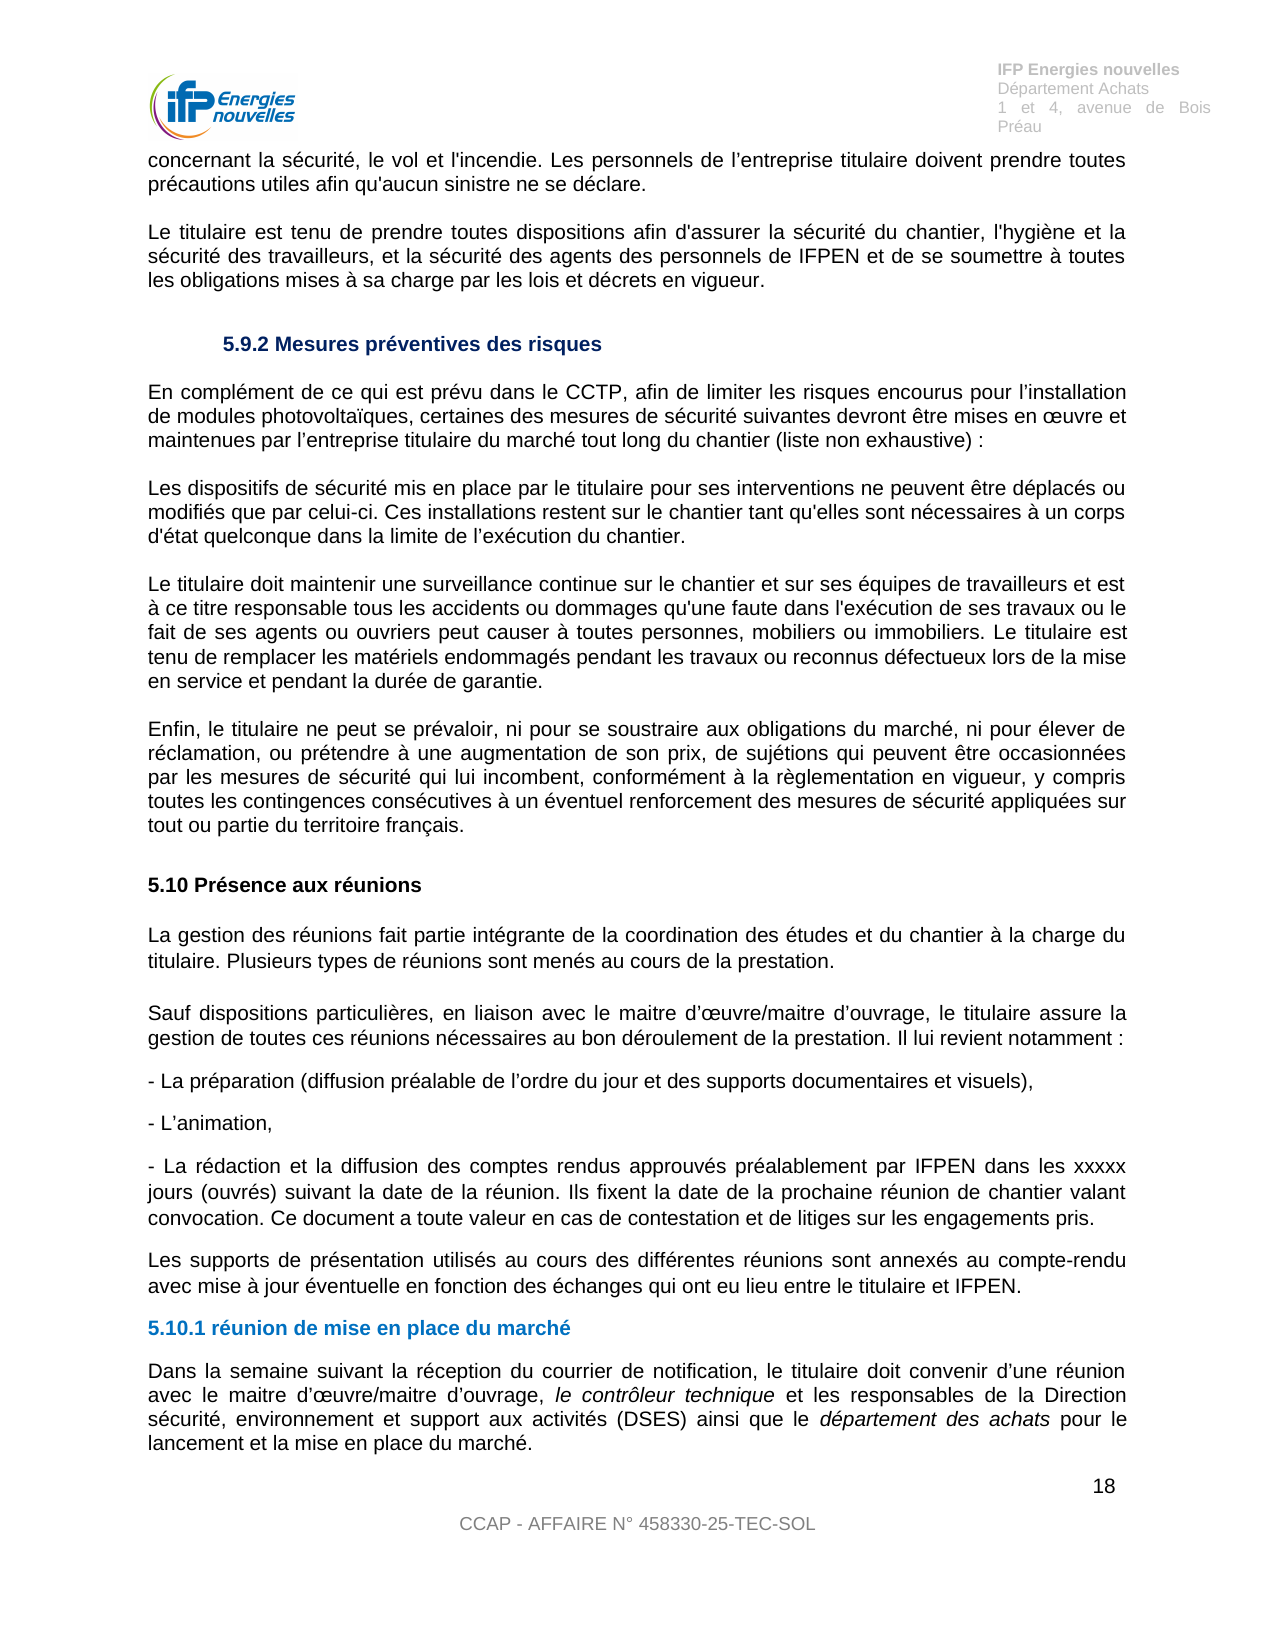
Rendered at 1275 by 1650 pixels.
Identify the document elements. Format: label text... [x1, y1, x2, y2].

text En complément de ce qui est prévu dans le CCTP, afin de limiter les risques encourus pour l’installation de modules photovoltaïques, certaines des mesures de sécurité suivantes devront être mises en œuvre et maintenues par l’entreprise titulaire du marché tout long du chantier (liste non exhaustive) : [148, 380, 1127, 452]
text Les dispositifs de sécurité mis en place par le titulaire pour ses interventions ne peuvent être déplacés ou modifiés que par celui-ci. Ces installations restent sur le chantier tant qu'elles sont nécessaires à un corps d'état quelconque dans la limite de l’exécution du chantier. [148, 476, 1127, 548]
text Enfin, le titulaire ne peut se prévaloir, ni pour se soustraire aux obligations du marché, ni pour élever de réclamation, ou prétendre à une augmentation de son prix, de sujétions qui peuvent être occasionnées par les mesures de sécurité qui lui incombent, conformément à la règlementation en vigueur, y compris toutes les contingences consécutives à un éventuel renforcement des mesures de sécurité appliquées sur tout ou partie du territoire français. [148, 717, 1127, 837]
text Les supports de présentation utilisés au cours des différentes réunions sont annexés au compte-rendu avec mise à jour éventuelle en fonction des échanges qui ont eu lieu entre le titulaire et IFPEN. [148, 1248, 1127, 1298]
text La gestion des réunions fait partie intégrante de la coordination des études et du chantier à la charge du titulaire. Plusieurs types de réunions sont menés au cours de la prestation. [148, 923, 1127, 973]
text - La rédaction et la diffusion des comptes rendus approuvés préalablement par IFPEN dans les xxxxx jours (ouvrés) suivant la date de la réunion. Ils fixent la date de la prochaine réunion de chantier valant convocation. Ce document a toute valeur en cas de contestation et de litiges sur les engagements pris. [148, 1154, 1127, 1229]
text Le titulaire doit maintenir une surveillance continue sur le chantier et sur ses équipes de travailleurs et est à ce titre responsable tous les accidents ou dommages qu'une faute dans l'exécution de ses travaux ou le fait de ses agents ou ouvriers peut causer à toutes personnes, mobiliers ou immobiliers. Le titulaire est tenu de remplacer les matériels endommagés pendant les travaux ou reconnus défectueux lors de la mise en service et pendant la durée de garantie. [148, 572, 1127, 693]
text 5.10.1 réunion de mise en place du marché [148, 1316, 1127, 1340]
text Le titulaire est tenu de prendre toutes dispositions afin d'assurer la sécurité du chantier, l'hygiène et la sécurité des travailleurs, et la sécurité des agents des personnels de IFPEN et de se soumettre à toutes les obligations mises à sa charge par les lois et décrets en vigueur. [148, 219, 1127, 291]
subtitle 5.10 Présence aux réunions [148, 873, 1127, 897]
picture [147, 73, 298, 141]
text - L’animation, [148, 1111, 1127, 1135]
text - La préparation (diffusion préalable de l’ordre du jour et des supports documentaires et visuels), [148, 1069, 1127, 1093]
text Sauf dispositions particulières, en liaison avec le maitre d’œuvre/maitre d’ouvrage, le titulaire assure la gestion de toutes ces réunions nécessaires au bon déroulement de la prestation. Il lui revient notamment : [148, 1000, 1127, 1050]
text Dans la semaine suivant la réception du courrier de notification, le titulaire doit convenir d’une réunion avec le maitre d’œuvre/maitre d’ouvrage, le contrôleur technique et les responsables de la Direction sécurité, environnement et support aux activités (DSES) ainsi que le département des achats pour le lancement et la mise en place du marché. [148, 1359, 1127, 1454]
text 5.9.2 Mesures préventives des risques [148, 332, 1127, 356]
